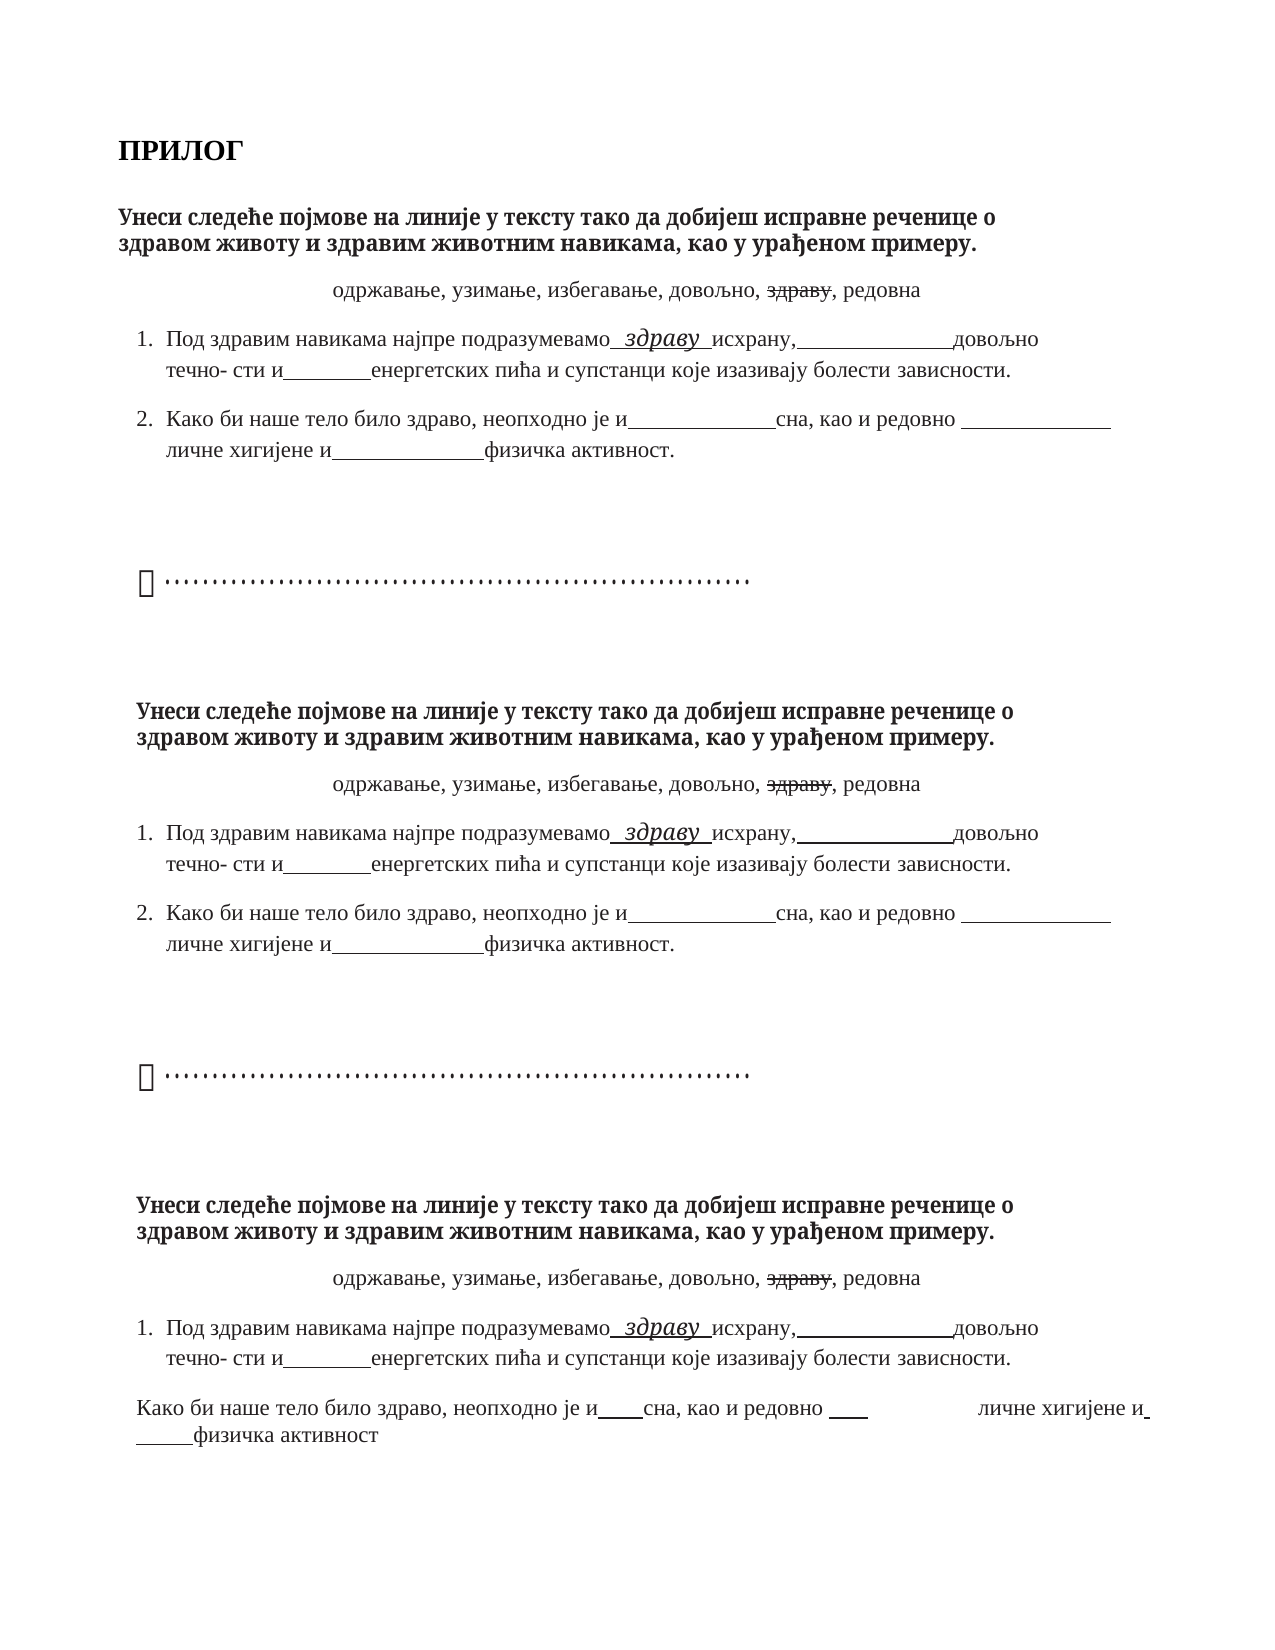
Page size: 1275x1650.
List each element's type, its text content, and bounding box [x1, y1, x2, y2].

text одржавање, узимање, избегавање, довољно, здраву, редовна [332, 276, 1157, 302]
list Како би наше тело било здраво, неопходно је и сна, као и редовно личне хигијене и физичка активност. [136, 405, 1039, 462]
text Како би наше тело било здраво, неопходно је и сна, као и редовно личне хигијене и физичка активност [136, 1394, 1157, 1447]
text ПРИЛОГ [118, 133, 1157, 166]
text одржавање, узимање, избегавање, довољно, здраву, редовна [332, 1264, 1157, 1290]
list Под здравим навикама најпре подразумевамо здраву исхрану, довољно течно- сти и енергетских пића и супстанци које изазивају болести зависности. [136, 1310, 1039, 1371]
text одржавање, узимање, избегавање, довољно, здраву, редовна [332, 770, 1157, 796]
text  . . . . . . . . . . . . . . . . . . . . . . . . . . . . . . . . . . . . . . . . . . . . . . . . . . . . . . . . . . . . . . [136, 1039, 1157, 1102]
list Под здравим навикама најпре подразумевамо здраву исхрану, довољно течно- сти и енергетских пића и супстанци које изазивају болести зависности. [136, 816, 1039, 876]
text  . . . . . . . . . . . . . . . . . . . . . . . . . . . . . . . . . . . . . . . . . . . . . . . . . . . . . . . . . . . . . . [136, 545, 1157, 608]
text Унеси следеће појмове на линије у тексту тако да добијеш исправне реченице о здравом животу и здравим животним навикама, као у урађеном примеру. [136, 697, 1039, 752]
text Унеси следеће појмове на линије у тексту тако да добијеш исправне реченице о здравом животу и здравим животним навикама, као у урађеном примеру. [136, 1191, 1039, 1246]
list Под здравим навикама најпре подразумевамо здраву исхрану, довољно течно- сти и енергетских пића и супстанци које изазивају болести зависности. [136, 322, 1039, 382]
text Унеси следеће појмове на линије у тексту тако да добијеш исправне реченице о здравом животу и здравим животним навикама, као у урађеном примеру. [118, 203, 1039, 258]
list Како би наше тело било здраво, неопходно је и сна, као и редовно личне хигијене и физичка активност. [136, 899, 1039, 956]
